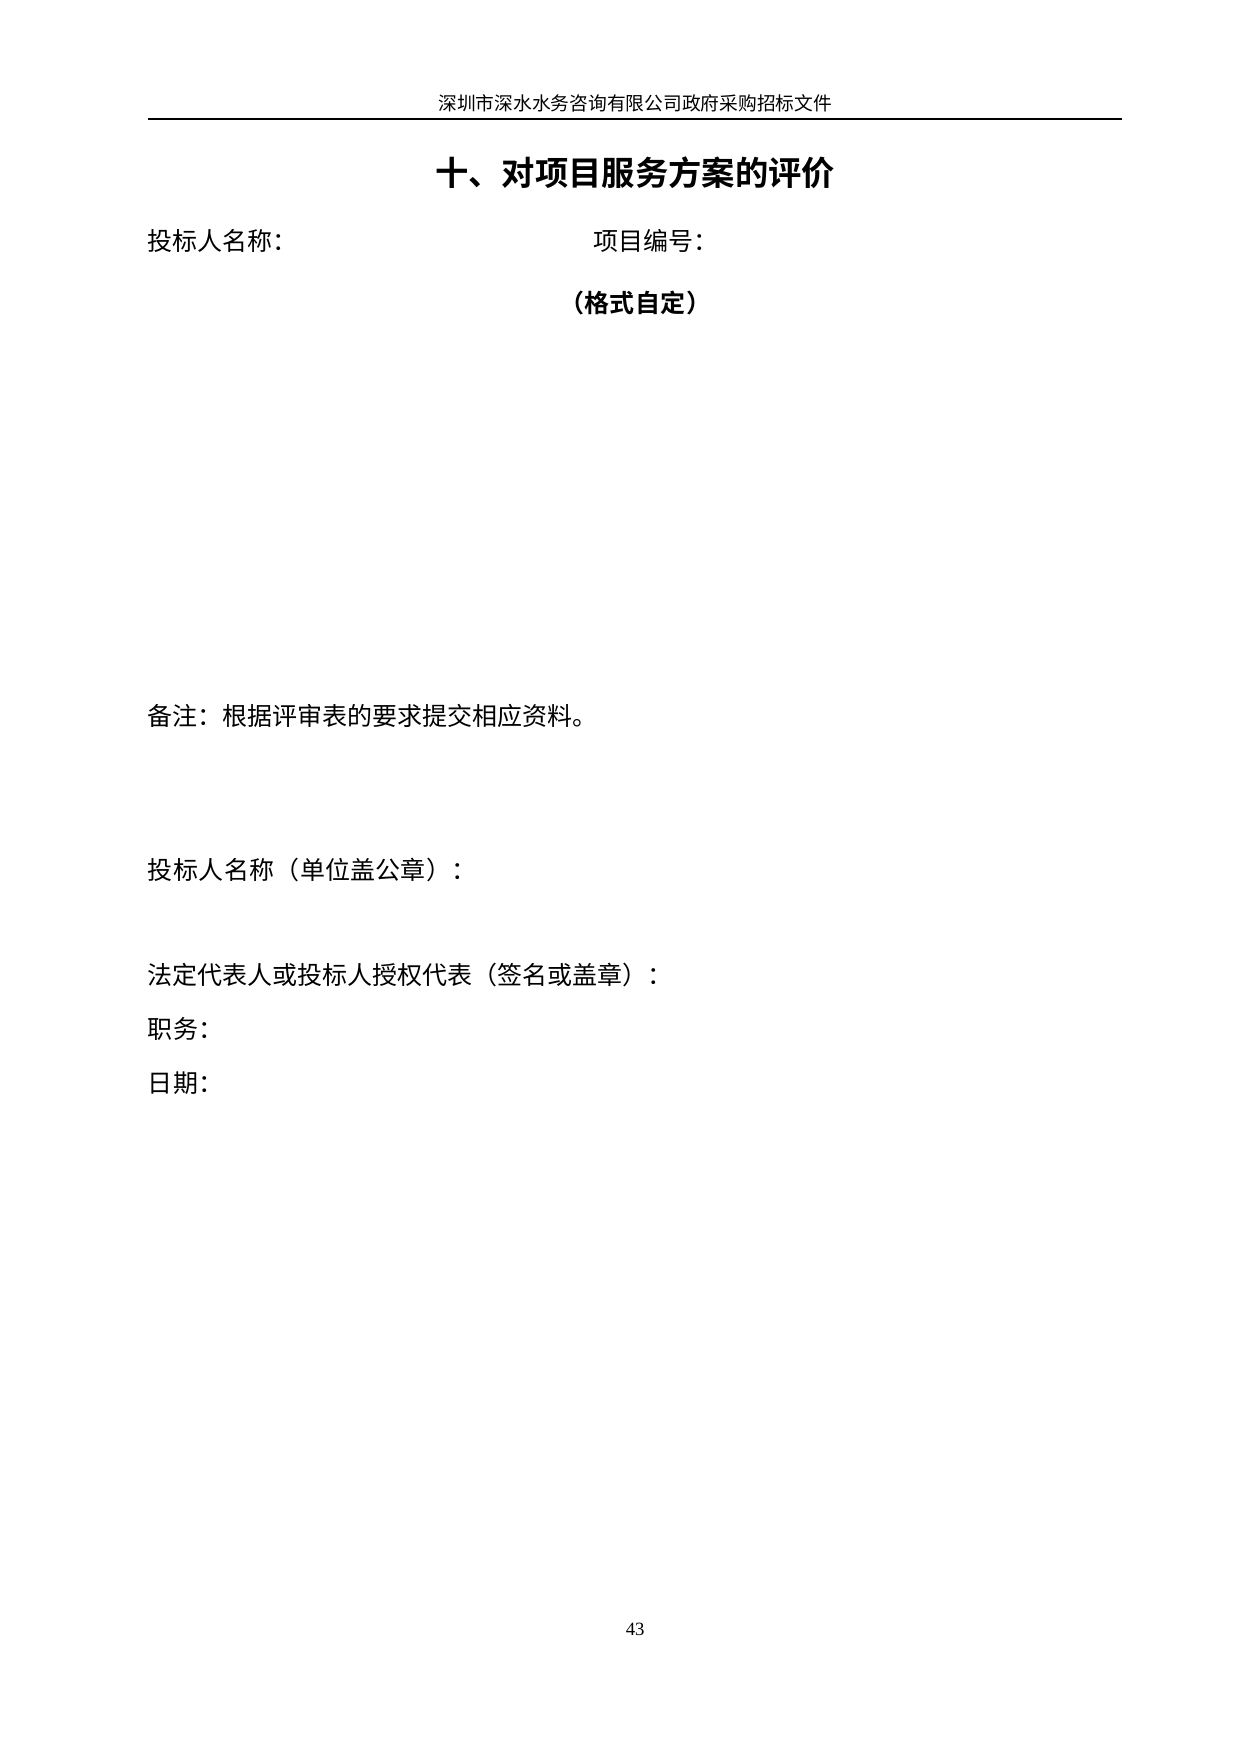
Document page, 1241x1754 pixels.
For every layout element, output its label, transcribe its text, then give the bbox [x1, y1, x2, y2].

text 备注：根据评审表的要求提交相应资料。 [148, 689, 1122, 734]
text 投标人名称： 项目编号： [148, 222, 1122, 258]
text 职务： [148, 995, 1122, 1049]
text 法定代表人或投标人授权代表（签名或盖章）： [148, 941, 1122, 995]
text （格式自定） [148, 276, 1122, 322]
text 日期： [148, 1049, 1122, 1103]
text 投标人名称（单位盖公章）： [148, 838, 1122, 890]
subtitle 十、对项目服务方案的评价 [148, 147, 1122, 195]
